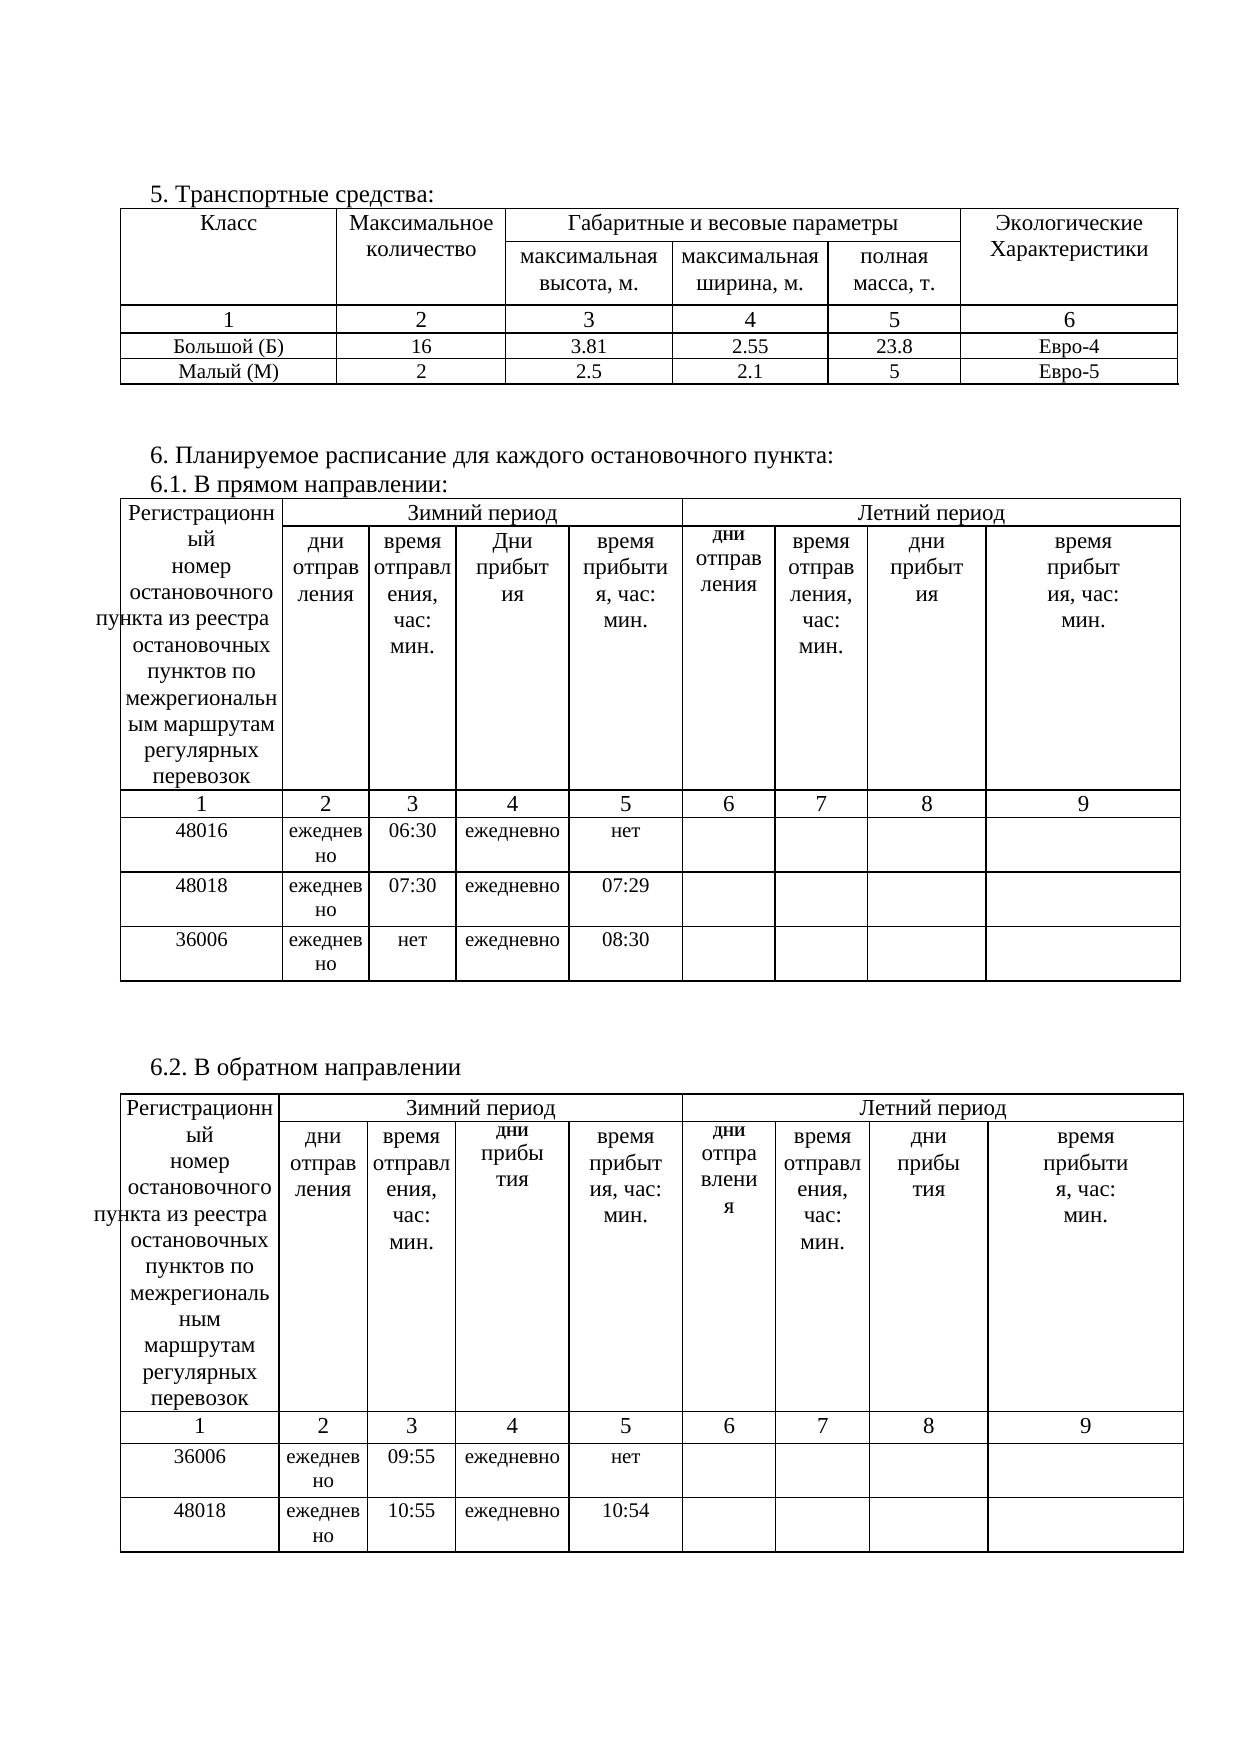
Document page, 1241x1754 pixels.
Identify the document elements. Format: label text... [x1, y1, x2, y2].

table_header Летний период [683, 499, 1180, 525]
table_cell [776, 1498, 869, 1551]
table_cell 07:29 [570, 873, 682, 926]
table_cell дни прибы тия [870, 1122, 987, 1411]
table_cell 5 [570, 791, 682, 817]
table_cell 5 [829, 306, 960, 332]
table_cell 36006 [121, 927, 282, 980]
table_cell [683, 927, 774, 980]
table_cell 5 [829, 359, 960, 383]
table_cell 9 [989, 1412, 1183, 1442]
table_cell ежедневно [457, 927, 568, 980]
table_cell ежедневно [456, 1444, 568, 1497]
table_cell ежедневно [456, 1498, 568, 1551]
table_cell 8 [870, 1412, 987, 1442]
text 5. Транспортные средства: [150, 179, 1090, 207]
table_header Класс [121, 209, 336, 304]
table_cell [776, 927, 867, 980]
table_cell [776, 818, 867, 871]
table_cell дни отправ ления [283, 527, 368, 789]
table_cell 2.5 [506, 359, 672, 383]
table_cell нет [370, 927, 455, 980]
table_cell 2 [337, 306, 505, 332]
table_cell 6 [683, 1412, 775, 1442]
table_cell [989, 1498, 1183, 1551]
table_cell Малый (М) [121, 359, 336, 383]
table_cell 4 [457, 791, 568, 817]
table_cell [776, 1444, 869, 1497]
table_cell 48018 [121, 1498, 278, 1551]
table_cell Дни прибыт ия [457, 527, 568, 789]
table_cell 2.55 [673, 334, 827, 358]
table_header Зимний период [280, 1095, 682, 1121]
table_cell [987, 818, 1180, 871]
text 6. Планируемое расписание для каждого остановочного пункта: [150, 440, 1090, 469]
table_cell [870, 1498, 987, 1551]
table_cell [683, 818, 774, 871]
table_cell время отправ ления, час: мин. [776, 527, 867, 789]
table_cell 48016 [121, 818, 282, 871]
table_cell время отправл ения, час: мин. [370, 527, 455, 789]
table_cell 3 [506, 306, 672, 332]
table_cell 48018 [121, 873, 282, 926]
table_cell 2.1 [673, 359, 827, 383]
table_cell [776, 873, 867, 926]
table_cell 2 [280, 1412, 367, 1442]
table_cell 3 [368, 1412, 455, 1442]
table_cell [683, 1444, 775, 1497]
table_cell нет [570, 1444, 682, 1497]
table_cell [868, 873, 985, 926]
table_cell ежедневно [280, 1444, 367, 1497]
table_cell дни отправ ления [280, 1122, 367, 1411]
table_cell [868, 818, 985, 871]
table_cell 36006 [121, 1444, 278, 1497]
table_cell 2 [337, 359, 505, 383]
table_header Зимний период [283, 499, 682, 525]
table_cell время прибыти я, час: мин. [989, 1122, 1183, 1411]
table_cell ДНИ отправ ления [683, 527, 774, 789]
table_cell 08:30 [570, 927, 682, 980]
table_cell 9 [987, 791, 1180, 817]
table_header Максимальное количество [337, 209, 505, 304]
table_header Летний период [683, 1095, 1183, 1121]
table_cell Большой (Б) [121, 334, 336, 358]
table_cell [683, 1498, 775, 1551]
table_cell ежедневно [457, 818, 568, 871]
table_cell ДНИ отпра влени я [683, 1122, 775, 1411]
table_cell время отправл ения, час: мин. [776, 1122, 869, 1411]
table_cell 6 [683, 791, 774, 817]
table_cell ежедневно [457, 873, 568, 926]
table_cell 4 [673, 306, 827, 332]
table_cell ежедневно [283, 818, 368, 871]
table_cell [987, 873, 1180, 926]
table_header Экологические Характеристики [961, 209, 1177, 304]
table_cell Евро-5 [961, 359, 1177, 383]
table_cell 4 [456, 1412, 568, 1442]
table_cell ежедневно [283, 927, 368, 980]
table_cell [989, 1444, 1183, 1497]
table_cell максимальная ширина, м. [673, 242, 827, 304]
text 6.2. В обратном направлении [150, 1052, 1090, 1080]
table_cell 2 [283, 791, 368, 817]
table_cell максимальная высота, м. [506, 242, 672, 304]
table_cell 8 [868, 791, 985, 817]
table_cell 3 [370, 791, 455, 817]
table_cell 10:54 [570, 1498, 682, 1551]
table_cell дни прибыт ия [868, 527, 985, 789]
table_cell [870, 1444, 987, 1497]
table_cell время прибыти я, час: мин. [570, 527, 682, 789]
table_header Габаритные и весовые параметры [506, 209, 960, 241]
table_cell 6 [961, 306, 1177, 332]
table_cell время прибыт ия, час: мин. [987, 527, 1180, 789]
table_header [121, 1095, 278, 1411]
table_cell 1 [121, 791, 282, 817]
table_cell 07:30 [370, 873, 455, 926]
table_cell 7 [776, 791, 867, 817]
table_header Регистрационный номер остановочного пункта из реестра остановочных пунктов по межрегиональным маршрутам регулярных перевозок [121, 499, 282, 789]
text 6.1. В прямом направлении: [150, 469, 1090, 497]
table_cell ежедневно [283, 873, 368, 926]
table_cell 1 [121, 306, 336, 332]
table_cell 23.8 [829, 334, 960, 358]
table_cell [683, 873, 774, 926]
table_cell 06:30 [370, 818, 455, 871]
table_cell время прибыт ия, час: мин. [570, 1122, 682, 1411]
table_cell 5 [570, 1412, 682, 1442]
table_cell 3.81 [506, 334, 672, 358]
table_cell нет [570, 818, 682, 871]
table_cell [868, 927, 985, 980]
table_cell Евро-4 [961, 334, 1177, 358]
table_cell полная масса, т. [829, 242, 960, 304]
table_cell ДНИ прибы тия [456, 1122, 568, 1411]
table_cell время отправл ения, час: мин. [368, 1122, 455, 1411]
table_cell ежедневно [280, 1498, 367, 1551]
table_cell [987, 927, 1180, 980]
table_cell 16 [337, 334, 505, 358]
table_cell 7 [776, 1412, 869, 1442]
table_cell 10:55 [368, 1498, 455, 1551]
table_cell 1 [121, 1412, 278, 1442]
table_cell 09:55 [368, 1444, 455, 1497]
